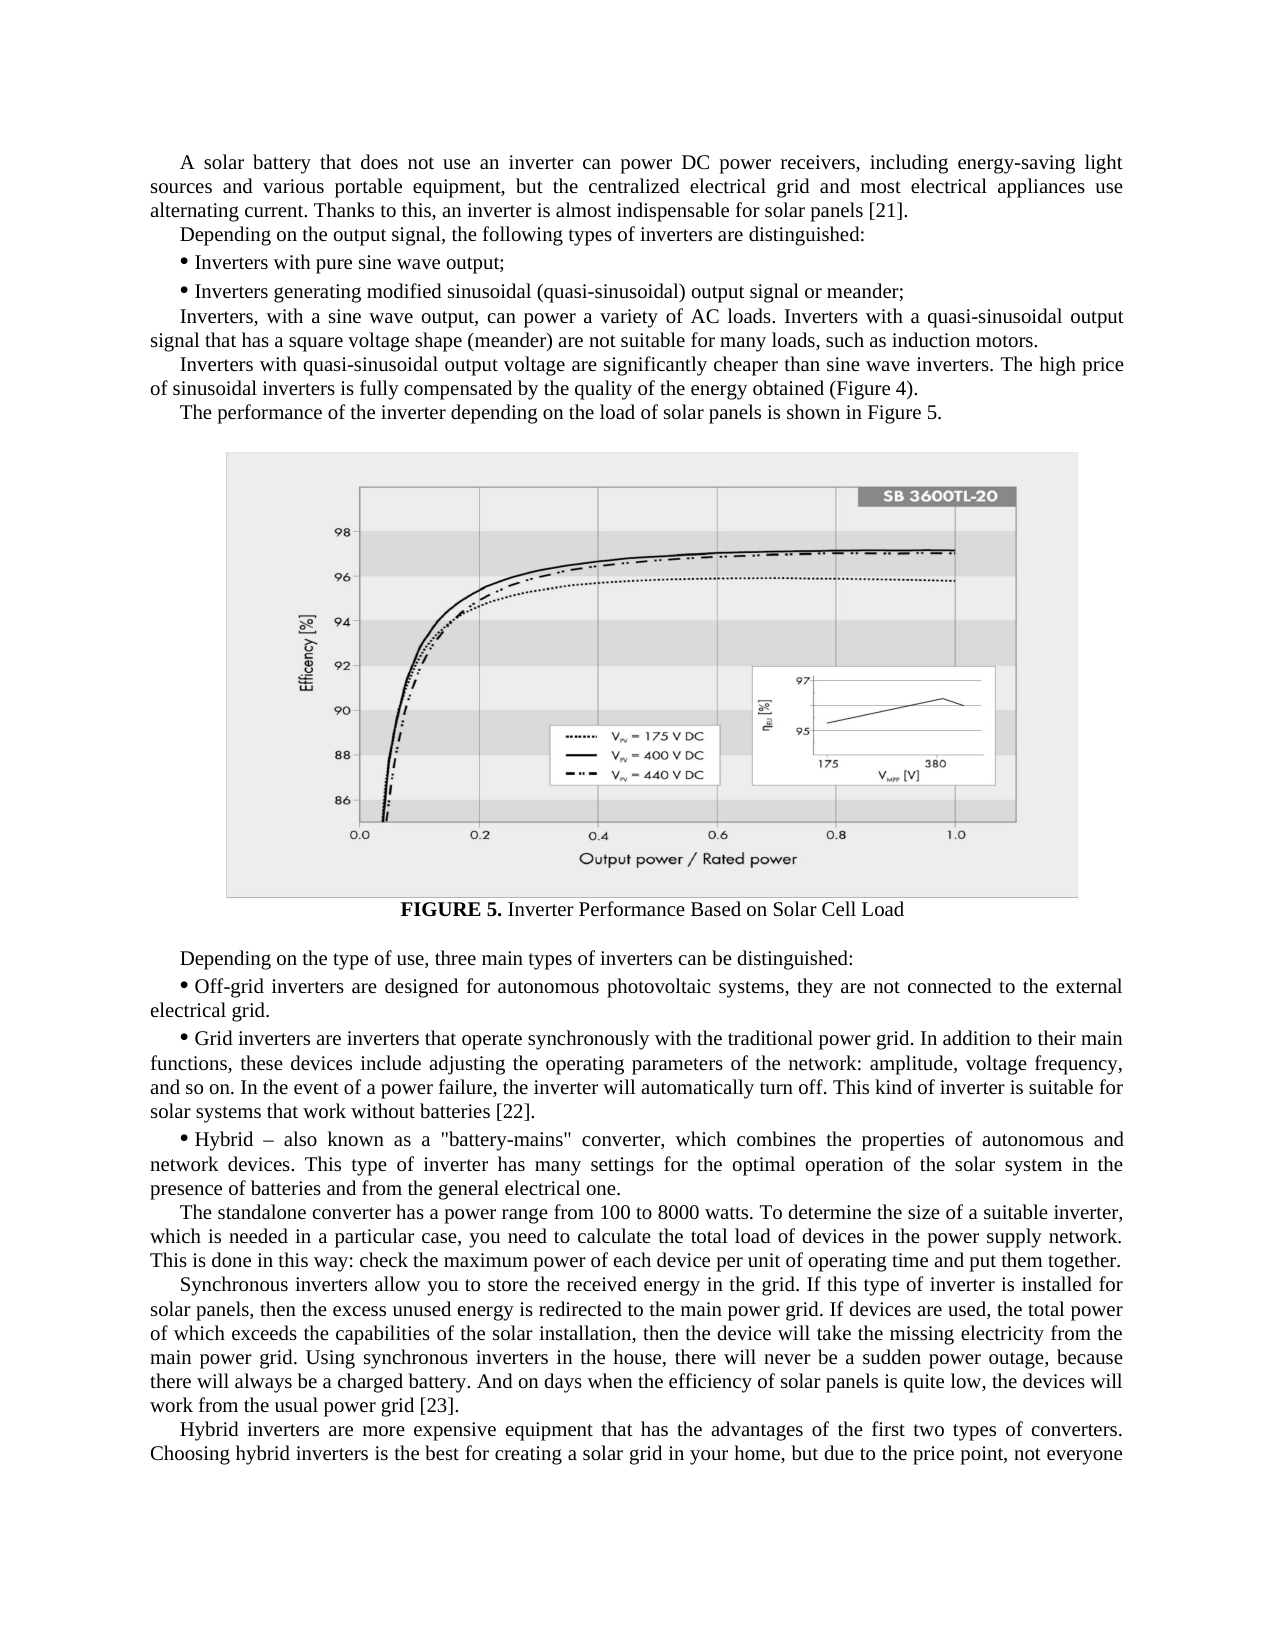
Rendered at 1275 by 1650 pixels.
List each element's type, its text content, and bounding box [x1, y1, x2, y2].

text A solar battery that does not use an inverter can power DC power receivers, including energy-saving light sources and various portable equipment, but the centralized electrical grid and most electrical appliances use alternating current. Thanks to this, an inverter is almost indispensable for solar panels [21]. [150, 150, 1125, 222]
text Inverters, with a sine wave output, can power a variety of AC loads. Inverters with a quasi-sinusoidal output signal that has a square voltage shape (meander) are not suitable for many loads, such as induction motors. [150, 304, 1125, 352]
text Synchronous inverters allow you to store the received energy in the grid. If this type of inverter is installed for solar panels, then the excess unused energy is redirected to the main power grid. If devices are used, the total power of which exceeds the capabilities of the solar installation, then the device will take the missing electricity from the main power grid. Using synchronous inverters in the house, there will never be a sudden power outage, because there will always be a charged battery. And on days when the efficiency of solar panels is quite low, the devices will work from the usual power grid [23]. [150, 1272, 1125, 1417]
list Inverters generating modified sinusoidal (quasi-sinusoidal) output signal or meander; [150, 275, 1125, 304]
list Grid inverters are inverters that operate synchronously with the traditional power grid. In addition to their main functions, these devices include adjusting the operating parameters of the network: amplitude, voltage frequency, and so on. In the event of a power failure, the inverter will automatically turn off. This kind of inverter is suitable for solar systems that work without batteries [22]. [150, 1022, 1125, 1123]
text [150, 1417, 1125, 1465]
list Off-grid inverters are designed for autonomous photovoltaic systems, they are not connected to the external electrical grid. [150, 969, 1125, 1022]
text Inverters with quasi-sinusoidal output voltage are significantly cheaper than sine wave inverters. The high price of sinusoidal inverters is fully compensated by the quality of the energy obtained (Figure 4). [150, 352, 1125, 400]
text FIGURE 5. Inverter Performance Based on Solar Cell Load [150, 897, 1125, 921]
list Hybrid – also known as a "battery-mains" converter, which combines the properties of autonomous and network devices. This type of inverter has many settings for the optimal operation of the solar system in the presence of batteries and from the general electrical one. [150, 1123, 1125, 1200]
text Depending on the type of use, three main types of inverters can be distinguished: [150, 946, 1125, 969]
picture [226, 452, 1079, 898]
text The performance of the inverter depending on the load of solar panels is shown in Figure 5. [150, 400, 1125, 424]
text Depending on the output signal, the following types of inverters are distinguished: [150, 222, 1125, 246]
text The standalone converter has a power range from 100 to 8000 watts. To determine the size of a suitable inverter, which is needed in a particular case, you need to calculate the total load of devices in the power supply network. This is done in this way: check the maximum power of each device per unit of operating time and put them together. [150, 1200, 1125, 1272]
list Inverters with pure sine wave output; [150, 246, 1125, 275]
